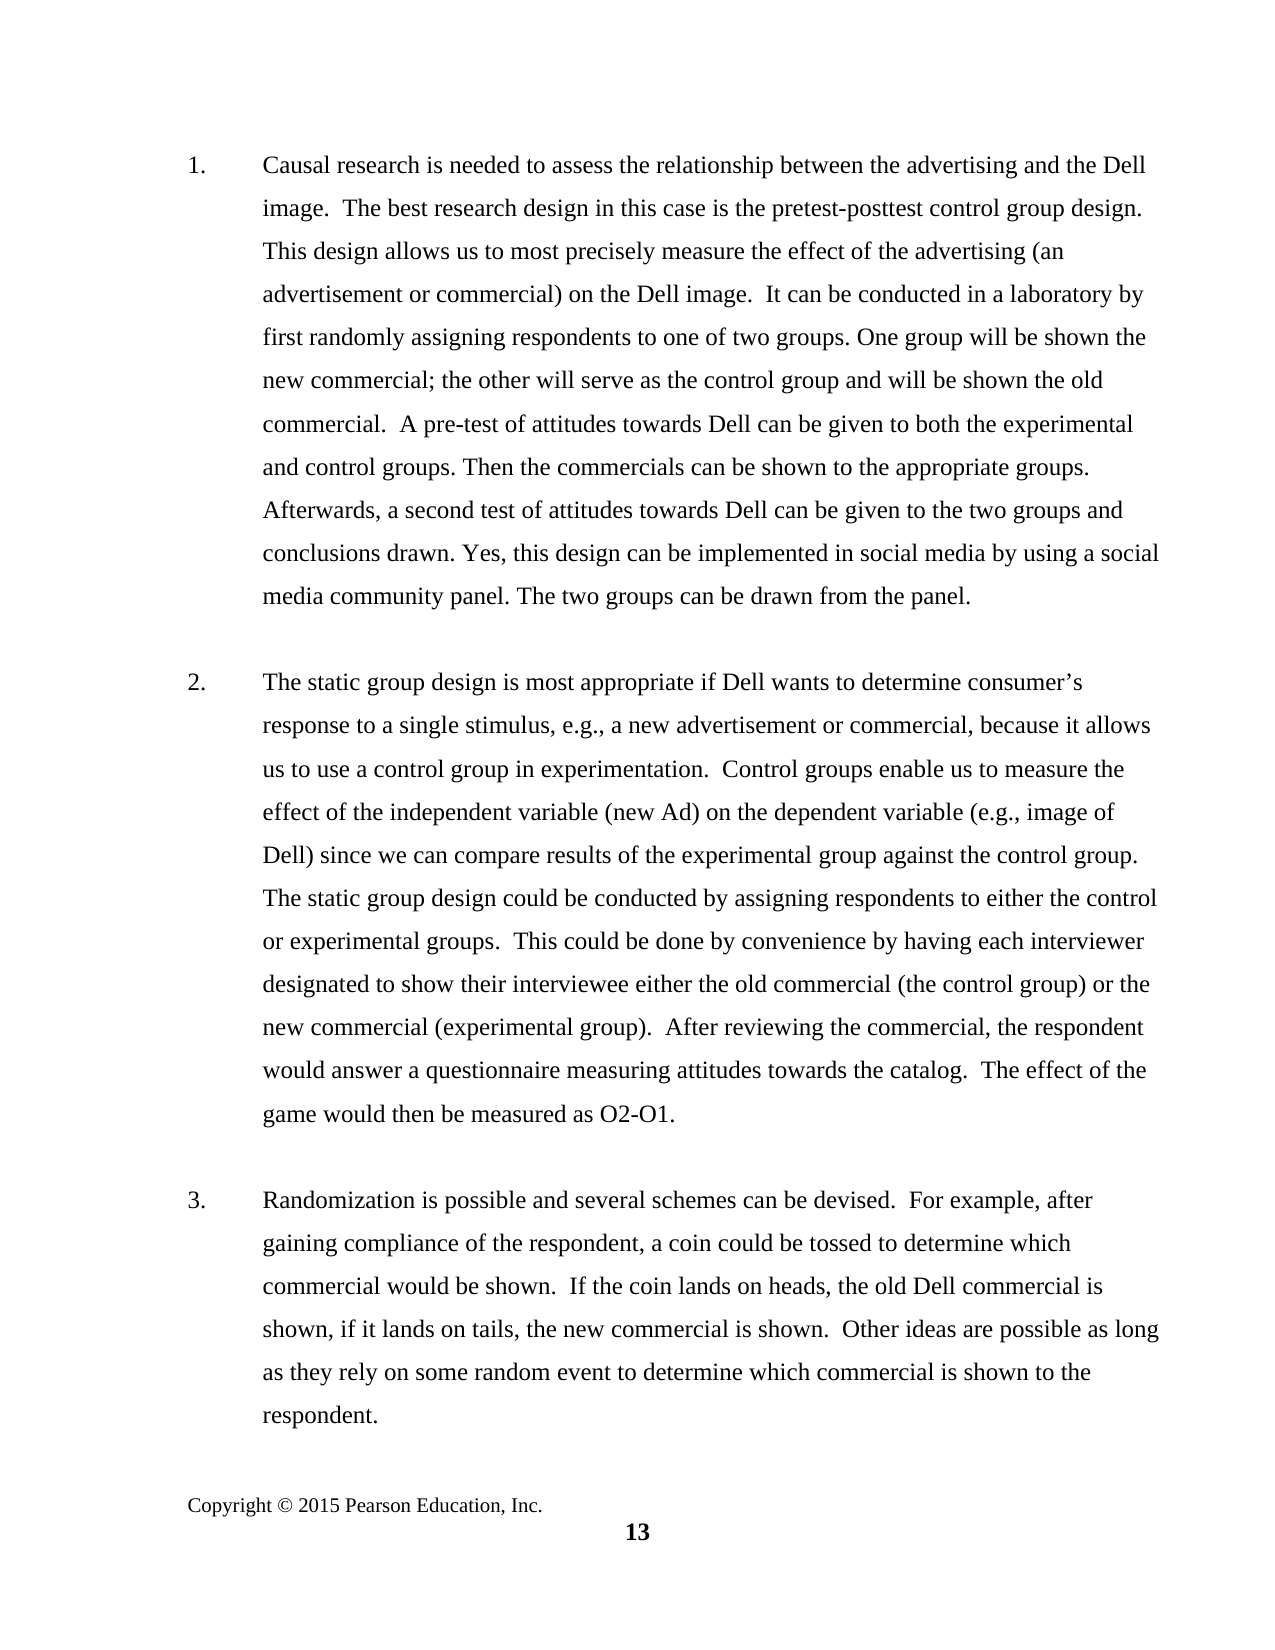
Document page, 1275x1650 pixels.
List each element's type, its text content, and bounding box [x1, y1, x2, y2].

text 2. The static group design is most appropriate if Dell wants to determine consumer’s response to a single stimulus, e.g., a new advertisement or commercial, because it allows us to use a control group in experimentation. Control groups enable us to measure the effect of the independent variable (new Ad) on the dependent variable (e.g., image of Dell) since we can compare results of the experimental group against the control group. The static group design could be conducted by assigning respondents to either the control or experimental groups. This could be done by convenience by having each interviewer designated to show their interviewee either the old commercial (the control group) or the new commercial (experimental group). After reviewing the commercial, the respondent would answer a questionnaire measuring attitudes towards the catalog. The effect of the game would then be measured as O2-O1. [187, 667, 1162, 1127]
text 1. Causal research is needed to assess the relationship between the advertising and the Dell image. The best research design in this case is the pretest-posttest control group design. This design allows us to most precisely measure the effect of the advertising (an advertisement or commercial) on the Dell image. It can be conducted in a laboratory by first randomly assigning respondents to one of two groups. One group will be shown the new commercial; the other will serve as the control group and will be shown the old commercial. A pre-test of attitudes towards Dell can be given to both the experimental and control groups. Then the commercials can be shown to the appropriate groups. Afterwards, a second test of attitudes towards Dell can be given to the two groups and conclusions drawn. Yes, this design can be implemented in social media by using a social media community panel. The two groups can be drawn from the panel. [187, 150, 1162, 610]
list Randomization is possible and several schemes can be devised. For example, after gaining compliance of the respondent, a coin could be tossed to determine which commercial would be shown. If the coin lands on heads, the old Dell commercial is shown, if it lands on tails, the new commercial is shown. Other ideas are possible as long as they rely on some random event to determine which commercial is shown to the respondent. [187, 1185, 1162, 1429]
